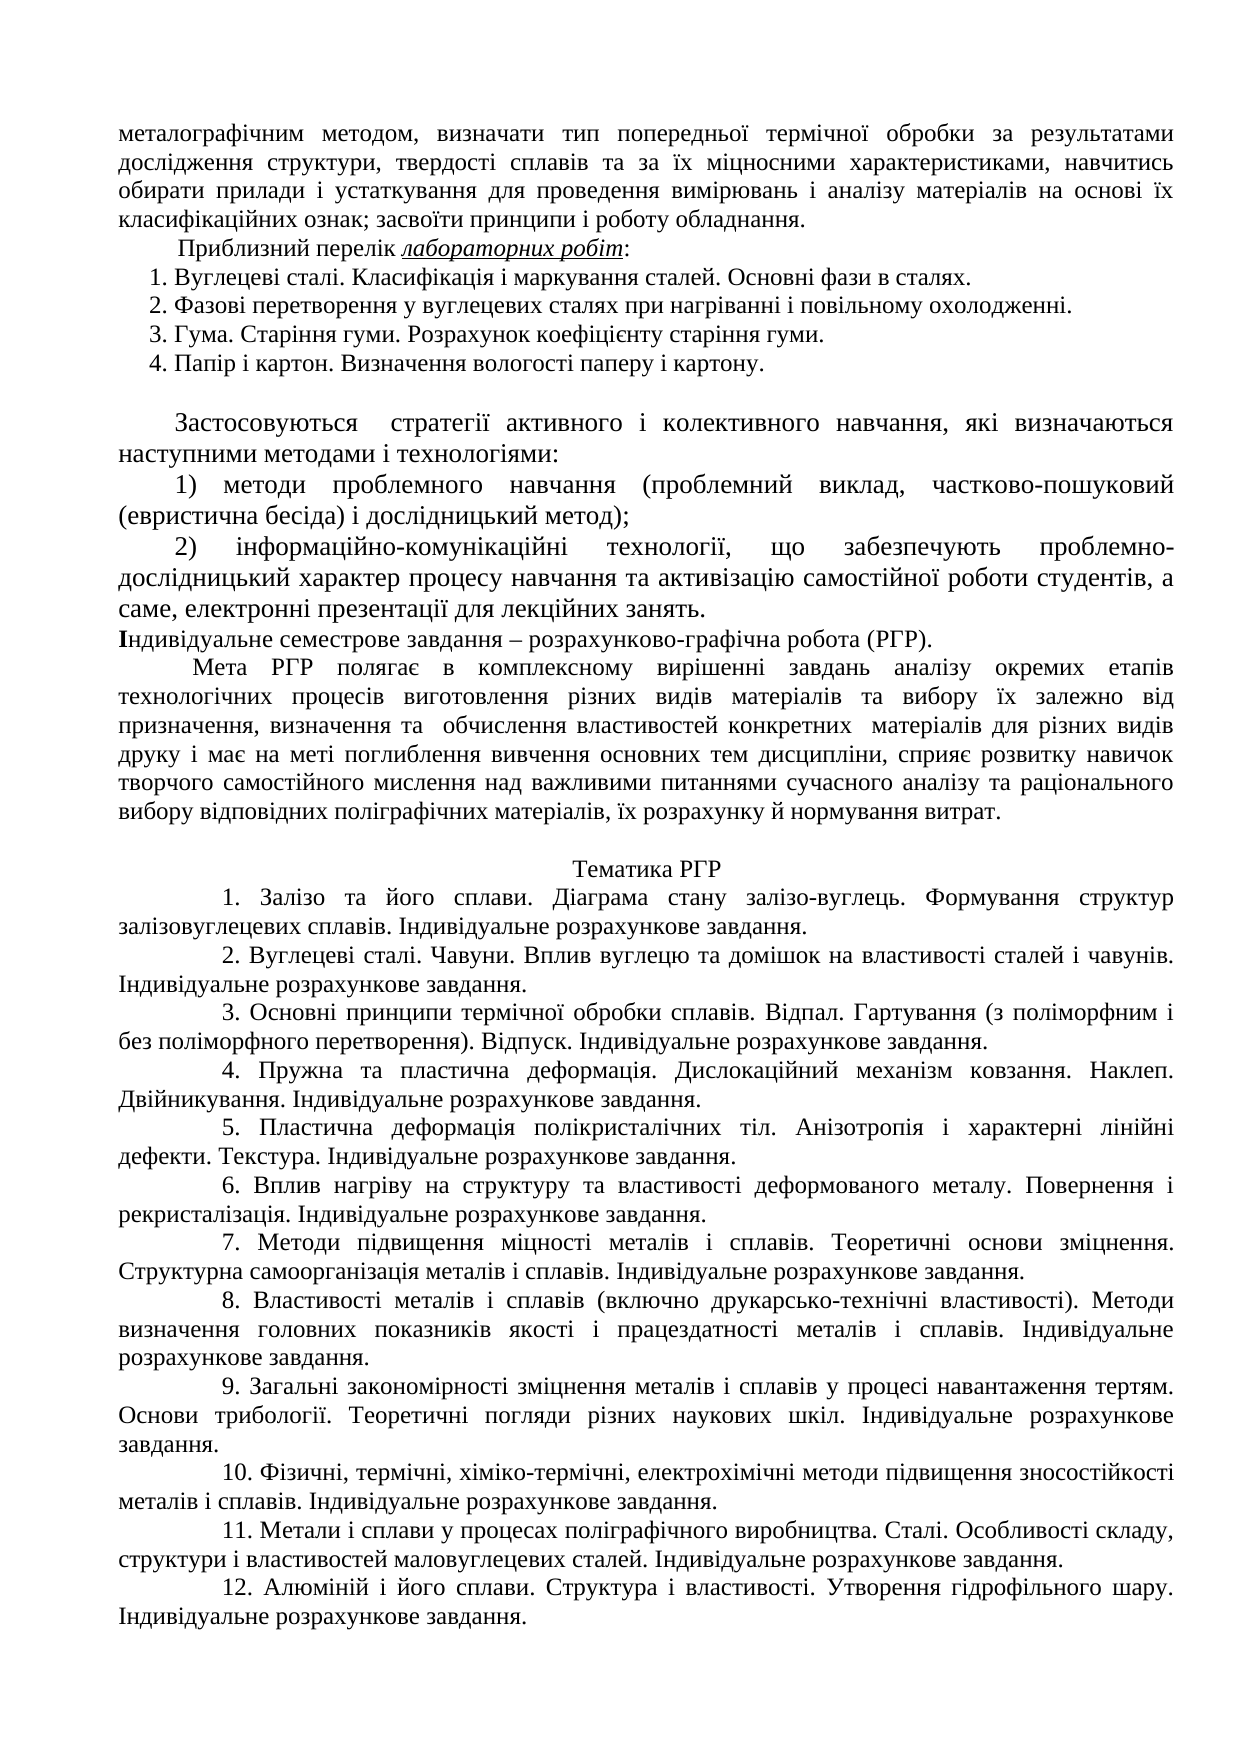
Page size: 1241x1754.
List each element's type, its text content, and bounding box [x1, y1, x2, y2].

text 11. Метали і сплави у процесах поліграфічного виробництва. Сталі. Особливості складу, структури і властивостей маловуглецевих сталей. Індивідуальне розрахункове завдання. [118, 1515, 1175, 1572]
text 9. Загальні закономірності зміцнення металів і сплавів у процесі навантаження тертям. Основи трибології. Теоретичні погляди різних наукових шкіл. Індивідуальне розрахункове завдання. [118, 1371, 1175, 1457]
text 12. Алюміній і його сплави. Структура і властивості. Утворення гідрофільного шару. Індивідуальне розрахункове завдання. [118, 1572, 1175, 1630]
text 7. Методи підвищення міцності металів і сплавів. Теоретичні основи зміцнення. Структурна самоорганізація металів і сплавів. Індивідуальне розрахункове завдання. [118, 1227, 1175, 1285]
text 3. Основні принципи термічної обробки сплавів. Відпал. Гартування (з поліморфним і без поліморфного перетворення). Відпуск. Індивідуальне розрахункове завдання. [118, 997, 1175, 1055]
text 8. Властивості металів і сплавів (включно друкарсько-технічні властивості). Методи визначення головних показників якості і працездатності металів і сплавів. Індивідуальне розрахункове завдання. [118, 1285, 1175, 1371]
text Мета РГР полягає в комплексному вирішенні завдань аналізу окремих етапів технологічних процесів виготовлення різних видів матеріалів та вибору їх залежно від призначення, визначення та обчислення властивостей конкретних матеріалів для різних видів друку і має на меті поглиблення вивчення основних тем дисципліни, сприяє розвитку навичок творчого самостійного мислення над важливими питаннями сучасного аналізу та раціонального вибору відповідних поліграфічних матеріалів, їх розрахунку й нормування витрат. [118, 652, 1175, 825]
text 4. Папір і картон. Визначення вологості паперу і картону. [118, 348, 1175, 377]
text 1) методи проблемного навчання (проблемний виклад, частково-пошуковий (евристична бесіда) і дослідницький метод); [118, 468, 1175, 530]
text 2) інформаційно-комунікаційні технології, що забезпечують проблемно-дослідницький характер процесу навчання та активізацію самостійної роботи студентів, а саме, електронні презентації для лекційних занять. [118, 530, 1175, 624]
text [118, 118, 1175, 233]
text Тематика РГР [118, 854, 1175, 882]
text 1. Залізо та його сплави. Діаграма стану залізо-вуглець. Формування структур залізовуглецевих сплавів. Індивідуальне розрахункове завдання. [118, 882, 1175, 940]
text Приблизний перелік лабораторних робіт: [118, 233, 1175, 262]
text 10. Фізичні, термічні, хіміко-термічні, електрохімічні методи підвищення зносостійкості металів і сплавів. Індивідуальне розрахункове завдання. [118, 1457, 1175, 1515]
text 2. Вуглецеві сталі. Чавуни. Вплив вуглецю та домішок на властивості сталей і чавунів. Індивідуальне розрахункове завдання. [118, 940, 1175, 997]
text 1. Вуглецеві сталі. Класифікація і маркування сталей. Основні фази в сталях. [118, 262, 1175, 291]
text Індивідуальне семестрове завдання – розрахунково-графічна робота (РГР). [118, 624, 1175, 652]
text 4. Пружна та пластична деформація. Дислокаційний механізм ковзання. Наклеп. Двійникування. Індивідуальне розрахункове завдання. [118, 1055, 1175, 1112]
text 2. Фазові перетворення у вуглецевих сталях при нагріванні і повільному охолодженні. [118, 291, 1175, 319]
text 3. Гума. Старіння гуми. Розрахунок коефіцієнту старіння гуми. [118, 319, 1175, 348]
text 6. Вплив нагріву на структуру та властивості деформованого металу. Повернення і рекристалізація. Індивідуальне розрахункове завдання. [118, 1170, 1175, 1227]
text 5. Пластична деформація полікристалічних тіл. Анізотропія і характерні лінійні дефекти. Текстура. Індивідуальне розрахункове завдання. [118, 1112, 1175, 1170]
text Застосовуються стратегії активного і колективного навчання, які визначаються наступними методами і технологіями: [118, 406, 1175, 468]
